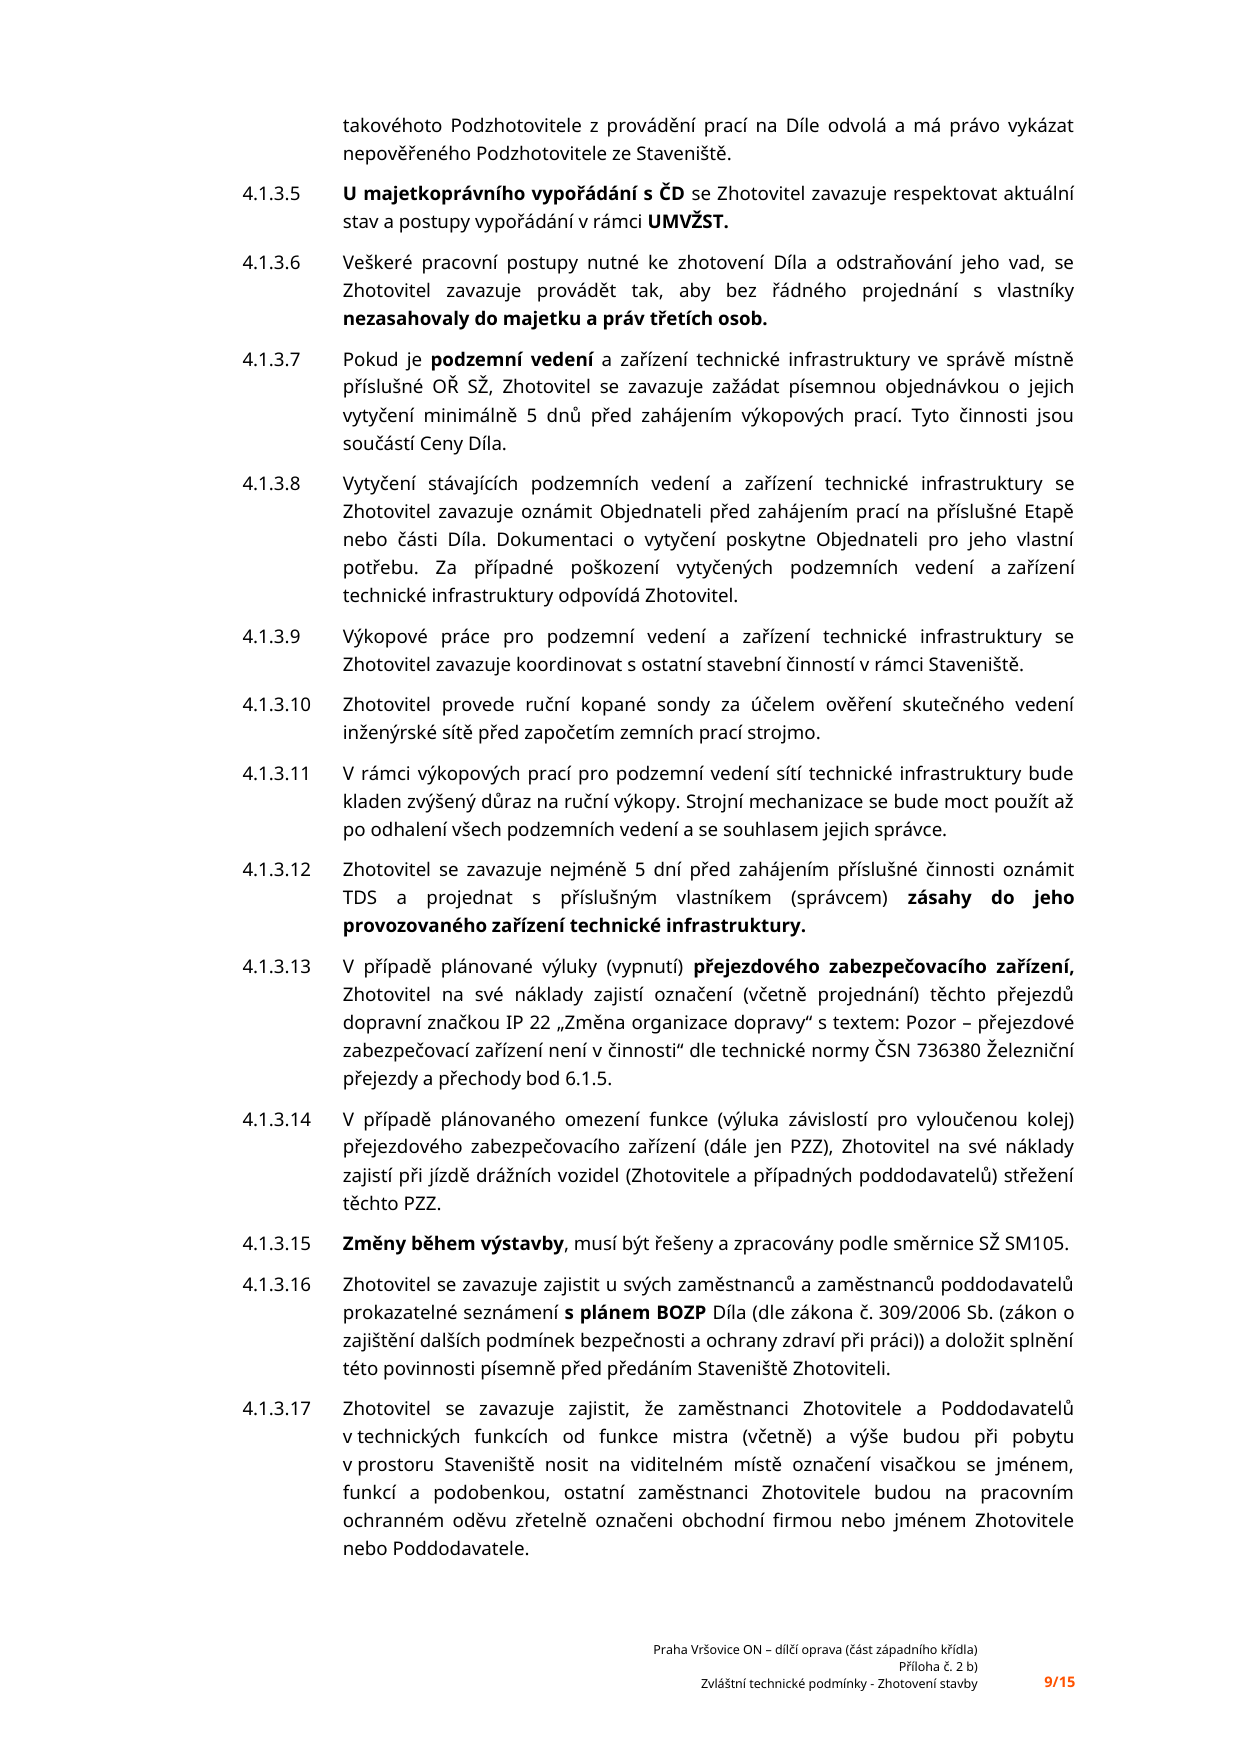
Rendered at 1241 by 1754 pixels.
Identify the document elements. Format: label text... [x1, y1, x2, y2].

list V případě plánovaného omezení funkce (výluka závislostí pro vyloučenou kolej) přejezdového zabezpečovacího zařízení (dále jen PZZ), Zhotovitel na své náklady zajistí při jízdě drážních vozidel (Zhotovitele a případných poddodavatelů) střežení těchto PZZ. [242, 1106, 1075, 1215]
list Zhotovitel se zavazuje nejméně 5 dní před zahájením příslušné činnosti oznámit TDS a projednat s příslušným vlastníkem (správcem) zásahy do jeho provozovaného zařízení technické infrastruktury. [242, 857, 1075, 938]
list U majetkoprávního vypořádání s ČD se Zhotovitel zavazuje respektovat aktuální stav a postupy vypořádání v rámci UMVŽST. [242, 181, 1075, 234]
list Pokud je podzemní vedení a zařízení technické infrastruktury ve správě místně příslušné OŘ SŽ, Zhotovitel se zavazuje zažádat písemnou objednávkou o jejich vytyčení minimálně 5 dnů před zahájením výkopových prací. Tyto činnosti jsou součástí Ceny Díla. [242, 346, 1075, 455]
list Vytyčení stávajících podzemních vedení a zařízení technické infrastruktury se Zhotovitel zavazuje oznámit Objednateli před zahájením prací na příslušné Etapě nebo části Díla. Dokumentaci o vytyčení poskytne Objednateli pro jeho vlastní potřebu. Za případné poškození vytyčených podzemních vedení a zařízení technické infrastruktury odpovídá Zhotovitel. [242, 470, 1075, 608]
list Zhotovitel se zavazuje zajistit u svých zaměstnanců a zaměstnanců poddodavatelů prokazatelné seznámení s plánem BOZP Díla (dle zákona č. 309/2006 Sb. (zákon o zajištění dalších podmínek bezpečnosti a ochrany zdraví při práci)) a doložit splnění této povinnosti písemně před předáním Staveniště Zhotoviteli. [242, 1271, 1075, 1381]
list Zhotovitel provede ruční kopané sondy za účelem ověření skutečného vedení inženýrské sítě před započetím zemních prací strojmo. [242, 692, 1075, 745]
list V případě plánované výluky (vypnutí) přejezdového zabezpečovacího zařízení, Zhotovitel na své náklady zajistí označení (včetně projednání) těchto přejezdů dopravní značkou IP 22 „Změna organizace dopravy“ s textem: Pozor – přejezdové zabezpečovací zařízení není v činnosti“ dle technické normy ČSN 736380 Železniční přejezdy a přechody bod 6.1.5. [242, 953, 1075, 1091]
list Výkopové práce pro podzemní vedení a zařízení technické infrastruktury se Zhotovitel zavazuje koordinovat s ostatní stavební činností v rámci Staveniště. [242, 623, 1075, 677]
list Zhotovitel se zavazuje zajistit, že zaměstnanci Zhotovitele a Poddodavatelů v technických funkcích od funkce mistra (včetně) a výše budou při pobytu v prostoru Staveniště nosit na viditelném místě označení visačkou se jménem, funkcí a podobenkou, ostatní zaměstnanci Zhotovitele budou na pracovním ochranném oděvu zřetelně označeni obchodní firmou nebo jménem Zhotovitele nebo Poddodavatele. [242, 1396, 1075, 1561]
list V rámci výkopových prací pro podzemní vedení sítí technické infrastruktury bude kladen zvýšený důraz na ruční výkopy. Strojní mechanizace se bude moct použít až po odhalení všech podzemních vedení a se souhlasem jejich správce. [242, 760, 1075, 842]
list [242, 112, 1075, 166]
list Změny během výstavby, musí být řešeny a zpracovány podle směrnice SŽ SM105. [242, 1230, 1075, 1256]
list Veškeré pracovní postupy nutné ke zhotovení Díla a odstraňování jeho vad, se Zhotovitel zavazuje provádět tak, aby bez řádného projednání s vlastníky nezasahovaly do majetku a práv třetích osob. [242, 249, 1075, 331]
